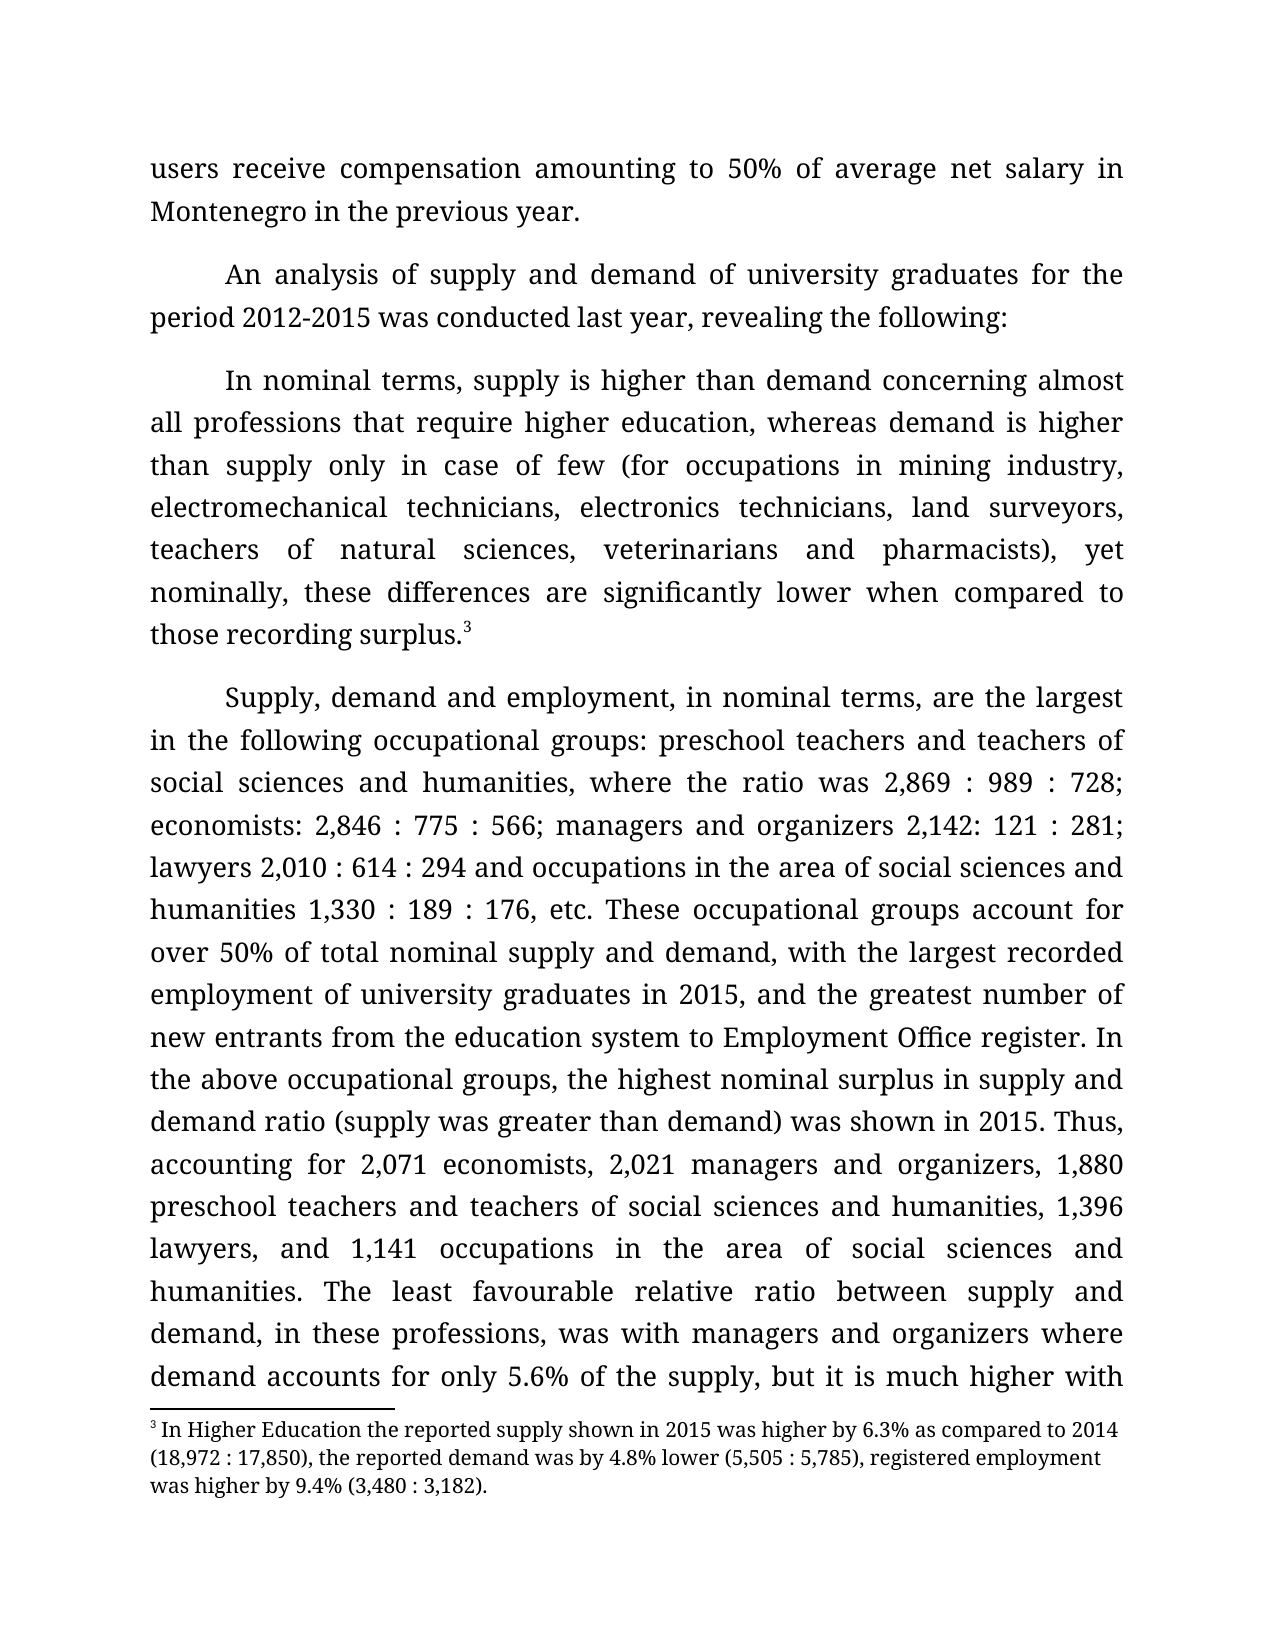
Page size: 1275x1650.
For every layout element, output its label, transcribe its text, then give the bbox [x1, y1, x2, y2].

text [150, 150, 1125, 229]
text In nominal terms, supply is higher than demand concerning almost all professions that require higher education, whereas demand is higher than supply only in case of few (for occupations in mining industry, electromechanical technicians, electronics technicians, land surveyors, teachers of natural sciences, veterinarians and pharmacists), yet nominally, these differences are significantly lower when compared to those recording surplus. [150, 361, 1125, 652]
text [150, 679, 1125, 1394]
text An analysis of supply and demand of university graduates for the period 2012-2015 was conducted last year, revealing the following: [150, 256, 1125, 335]
